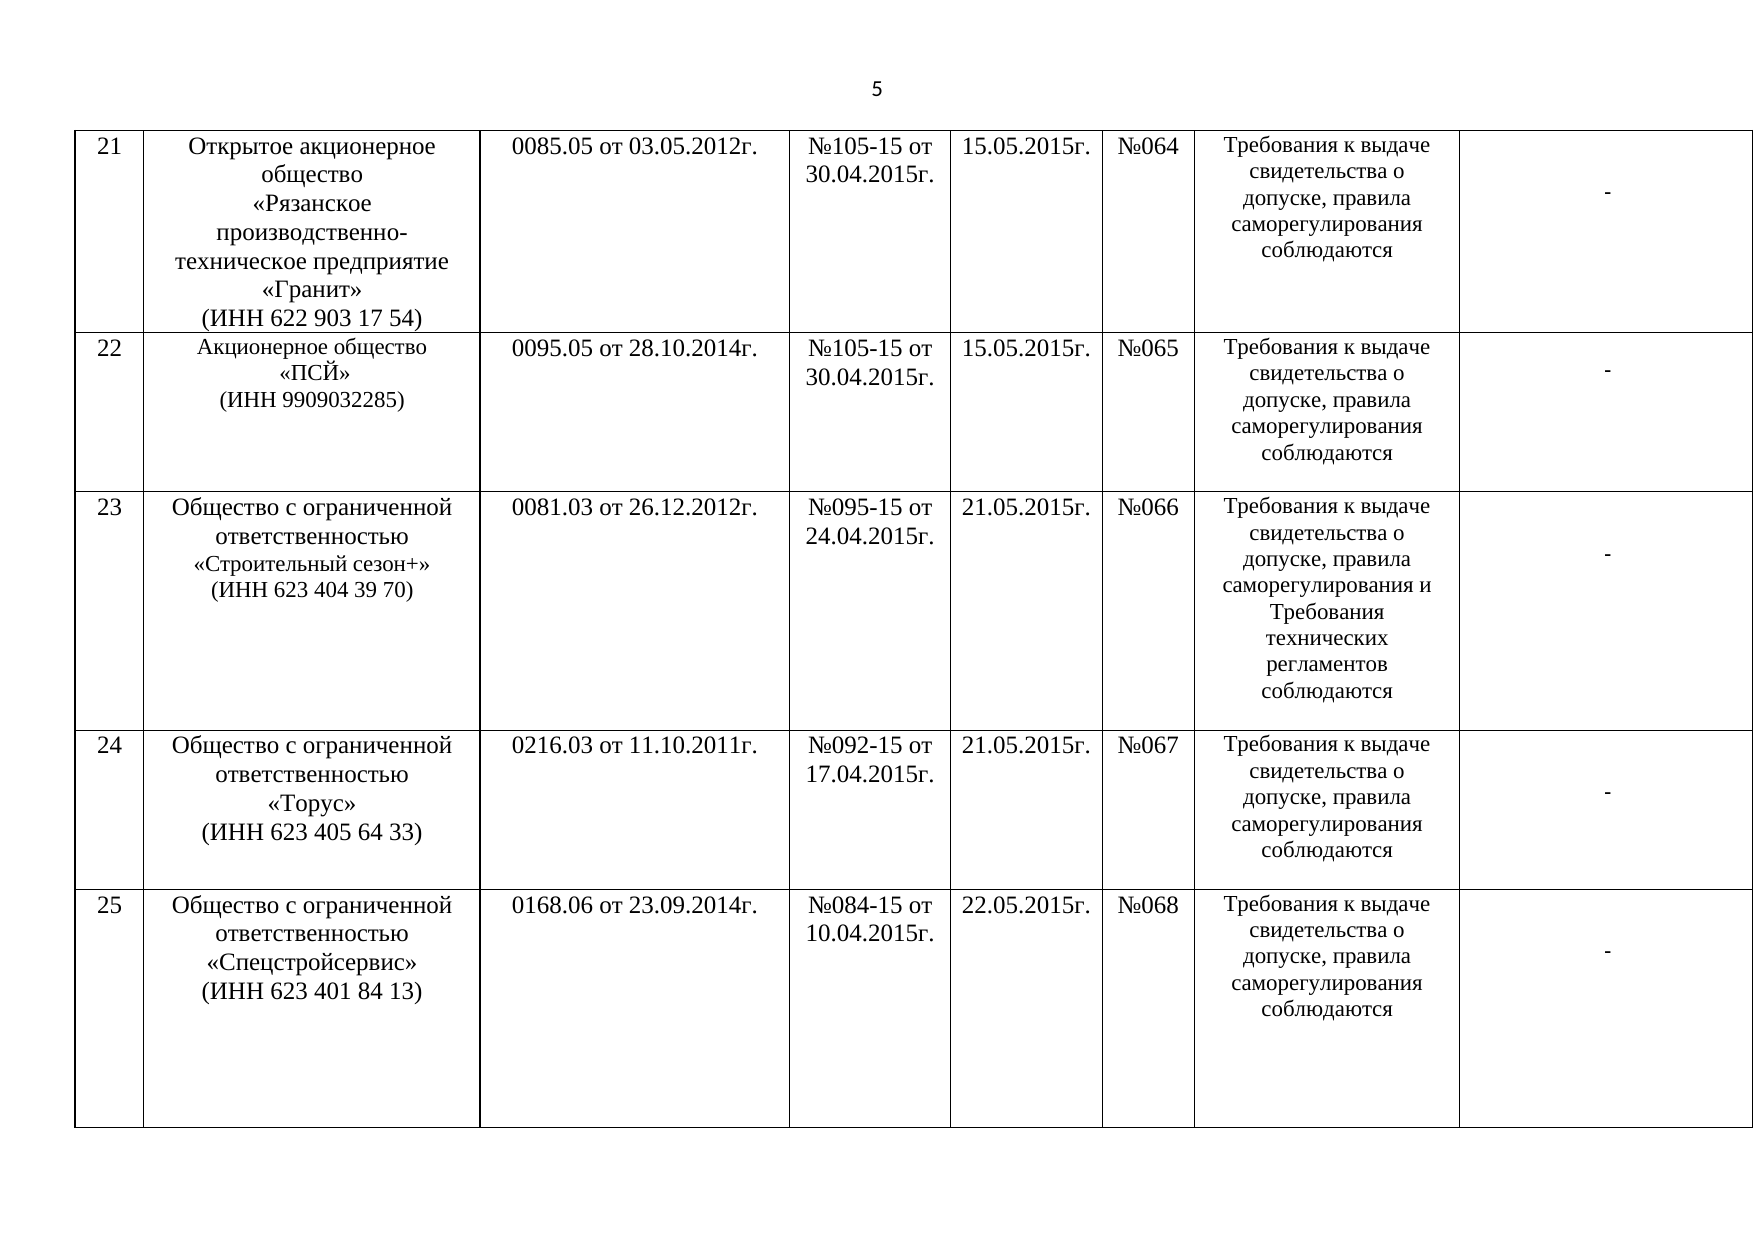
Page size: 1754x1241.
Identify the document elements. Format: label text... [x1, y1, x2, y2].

table_cell Общество с ограниченной ответственностью «Строительный сезон+» (ИНН 623 404 39 70) [144, 492, 479, 729]
table_cell - [1460, 131, 1752, 332]
table_cell Требования к выдаче свидетельства о допуске, правила саморегулирования соблюдаются [1195, 333, 1459, 491]
table_cell №064 [1103, 131, 1194, 332]
table_cell Требования к выдаче свидетельства о допуске, правила саморегулирования и Требования технических регламентов соблюдаются [1195, 492, 1459, 729]
table_cell 0081.03 от 26.12.2012г. [481, 492, 789, 729]
table_cell №092-15 от 17.04.2015г. [790, 731, 950, 889]
table_cell - [1460, 731, 1752, 889]
table_cell №105-15 от 30.04.2015г. [790, 333, 950, 491]
table_cell №084-15 от 10.04.2015г. [790, 890, 950, 1127]
table_cell 0095.05 от 28.10.2014г. [481, 333, 789, 491]
table_cell - [1460, 492, 1752, 729]
table_cell 21.05.2015г. [951, 731, 1102, 889]
table_cell 15.05.2015г. [951, 333, 1102, 491]
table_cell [790, 131, 950, 332]
table_cell 22 [76, 333, 143, 491]
table_cell Открытое акционерное общество «Рязанское производственно-техническое предприятие «Гранит» (ИНН 622 903 17 54) [144, 131, 479, 332]
table_cell 24 [76, 731, 143, 889]
table_cell 22.05.2015г. [951, 890, 1102, 1127]
table_cell 0216.03 от 11.10.2011г. [481, 731, 789, 889]
table_cell 15.05.2015г. [951, 131, 1102, 332]
table_cell Требования к выдаче свидетельства о допуске, правила саморегулирования соблюдаются [1195, 890, 1459, 1127]
table_cell №067 [1103, 731, 1194, 889]
table_cell 0085.05 от 03.05.2012г. [481, 131, 789, 332]
table_cell №068 [1103, 890, 1194, 1127]
table_cell - [1460, 890, 1752, 1127]
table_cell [1195, 131, 1459, 332]
table_cell Акционерное общество «ПСЙ» (ИНН 9909032285) [144, 333, 479, 491]
table_cell №065 [1103, 333, 1194, 491]
table_cell №066 [1103, 492, 1194, 729]
table_cell Общество с ограниченной ответственностью «Спецстройсервис» (ИНН 623 401 84 13) [144, 890, 479, 1127]
table_cell 23 [76, 492, 143, 729]
table_cell - [1460, 333, 1752, 491]
table_cell №095-15 от 24.04.2015г. [790, 492, 950, 729]
table_cell Требования к выдаче свидетельства о допуске, правила саморегулирования соблюдаются [1195, 731, 1459, 889]
table_cell 21 [76, 131, 143, 332]
table_cell 21.05.2015г. [951, 492, 1102, 729]
table_cell 0168.06 от 23.09.2014г. [481, 890, 789, 1127]
table_cell 25 [76, 890, 143, 1127]
table_cell Общество с ограниченной ответственностью «Торус» (ИНН 623 405 64 33) [144, 731, 479, 889]
